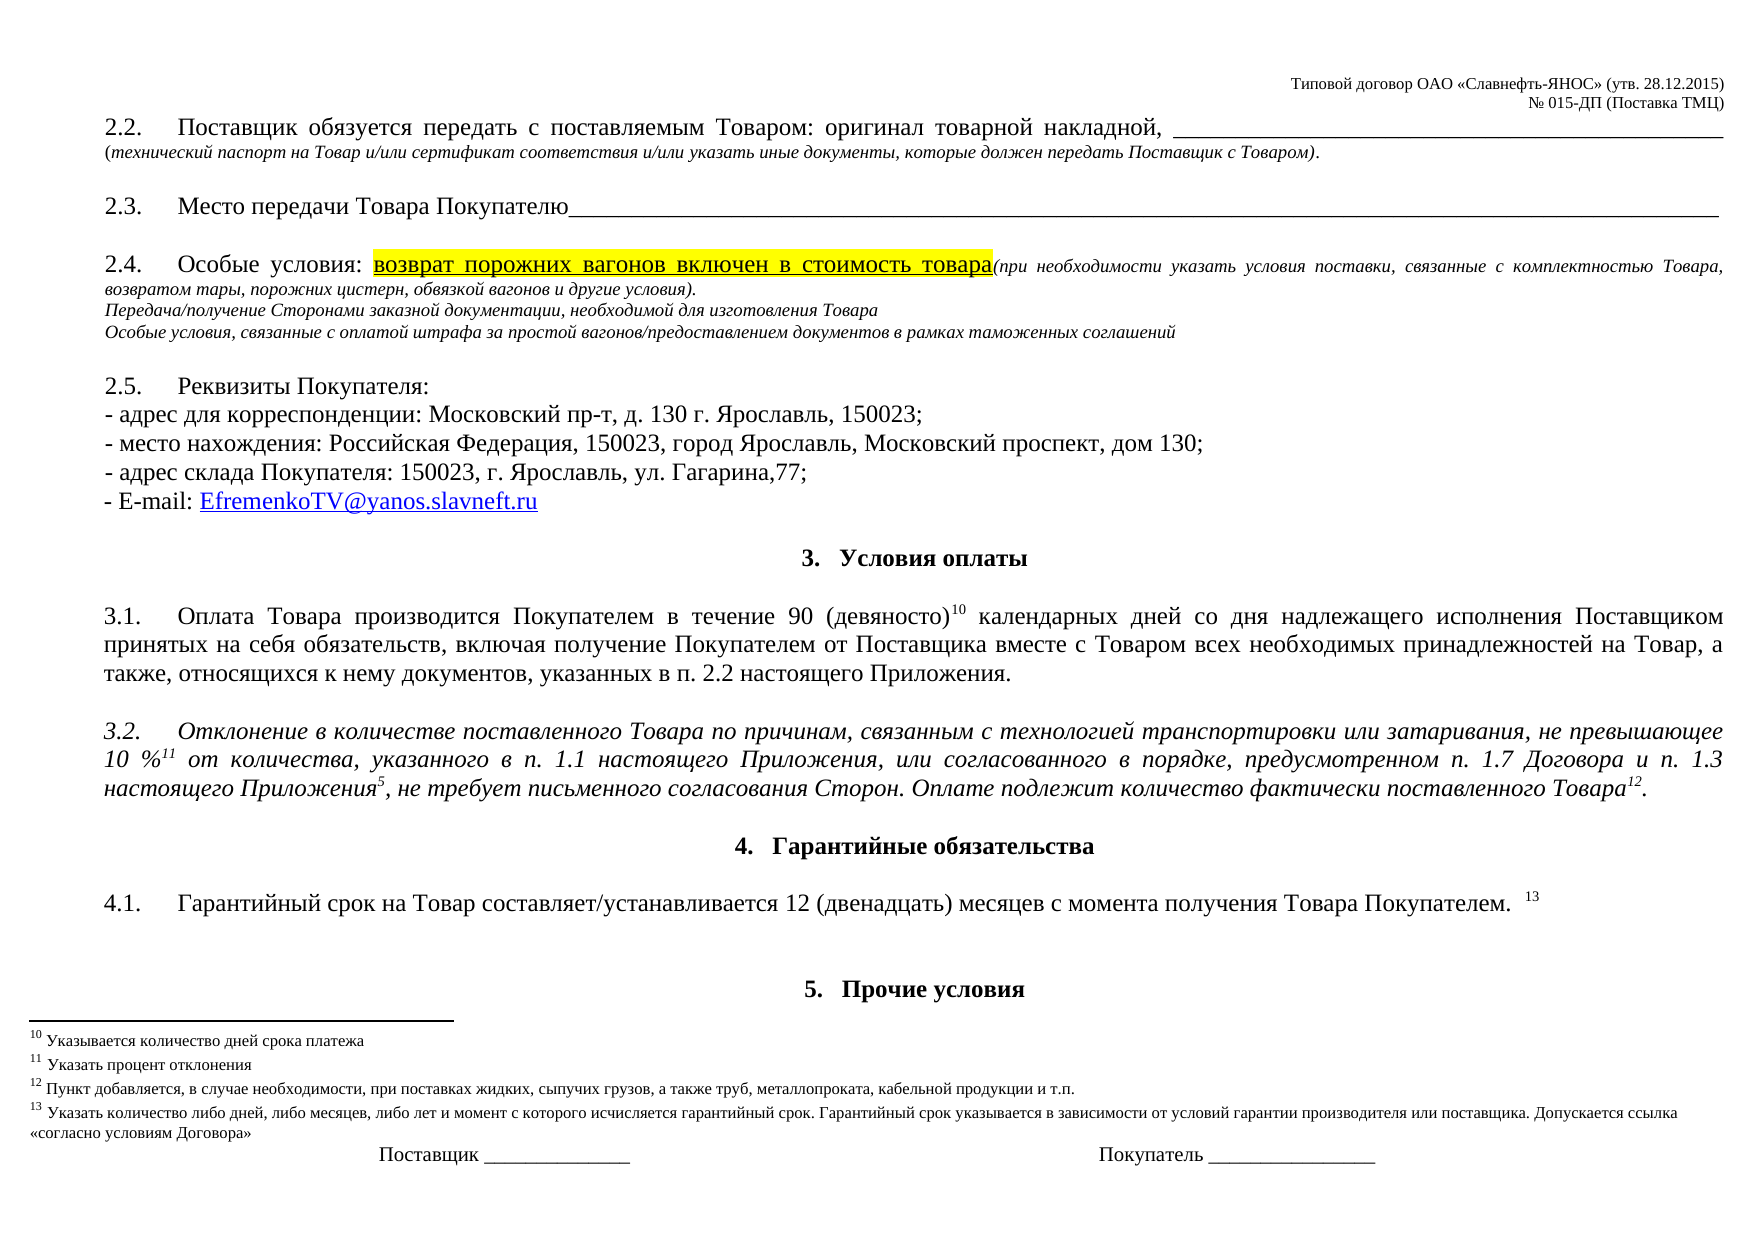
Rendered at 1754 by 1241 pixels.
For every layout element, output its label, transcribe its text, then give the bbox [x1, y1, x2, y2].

list 2.5. Реквизиты Покупателя: [104, 371, 1724, 399]
list - место нахождения: Российская Федерация, 150023, город Ярославль, Московский проспект, дом 130; [104, 428, 1724, 457]
list 2.3. Место передачи Товара Покупателю____________________________________________________________________________________________ [104, 191, 1724, 220]
list Передача/получение Сторонами заказной документации, необходимой для изготовления Товара [104, 299, 1724, 321]
list Особые условия, связанные с оплатой штрафа за простой вагонов/предоставлением документов в рамках таможенных соглашений [104, 321, 1724, 342]
text 3.2. Отклонение в количестве поставленного Товара по причинам, связанным с технологией транспортировки или затаривания, не превышающее 10 % от количества, указанного в п. 1.1 настоящего Приложения, или согласованного в порядке, предусмотренном п. 1.7 Договора и п. 1.3 настоящего Приложения5, не требует письменного согласования Сторон. Оплате подлежит количество фактически поставленного Товара. [103, 716, 1724, 802]
list - адрес склада Покупателя: 150023, г. Ярославль, ул. Гагарина,77; [104, 457, 1724, 486]
list 2.4. Особые условия: возврат порожних вагонов включен в стоимость товара(при необходимости указать условия поставки, связанные с комплектностью Товара, возвратом тары, порожних цистерн, обвязкой вагонов и другие условия). [104, 249, 1724, 299]
list Прочие условия [104, 974, 1724, 1003]
list Гарантийные обязательства [104, 831, 1724, 859]
text 3.1. Оплата Товара производится Покупателем в течение 90 (девяносто) календарных дней со дня надлежащего исполнения Поставщиком принятых на себя обязательств, включая получение Покупателем от Поставщика вместе с Товаром всех необходимых принадлежностей на Товар, а также, относящихся к нему документов, указанных в п. 2.2 настоящего Приложения. [103, 601, 1724, 687]
list 2.2. Поставщик обязуется передать с поставляемым Товаром: оригинал товарной накладной, ____________________________________________ (технический паспорт на Товар и/или сертификат соответствия и/или указать иные документы, которые должен передать Поставщик с Товаром). [104, 112, 1724, 162]
list - адрес для корреспонденции: Московский пр-т, д. 130 г. Ярославль, 150023; [104, 399, 1724, 428]
text - E-mail: EfremenkoTV@yanos.slavneft.ru [103, 486, 1724, 514]
text 4.1. Гарантийный срок на Товар составляет/устанавливается 12 (двенадцать) месяцев с момента получения Товара Покупателем. [89, 888, 1724, 917]
list Условия оплаты [104, 543, 1724, 572]
